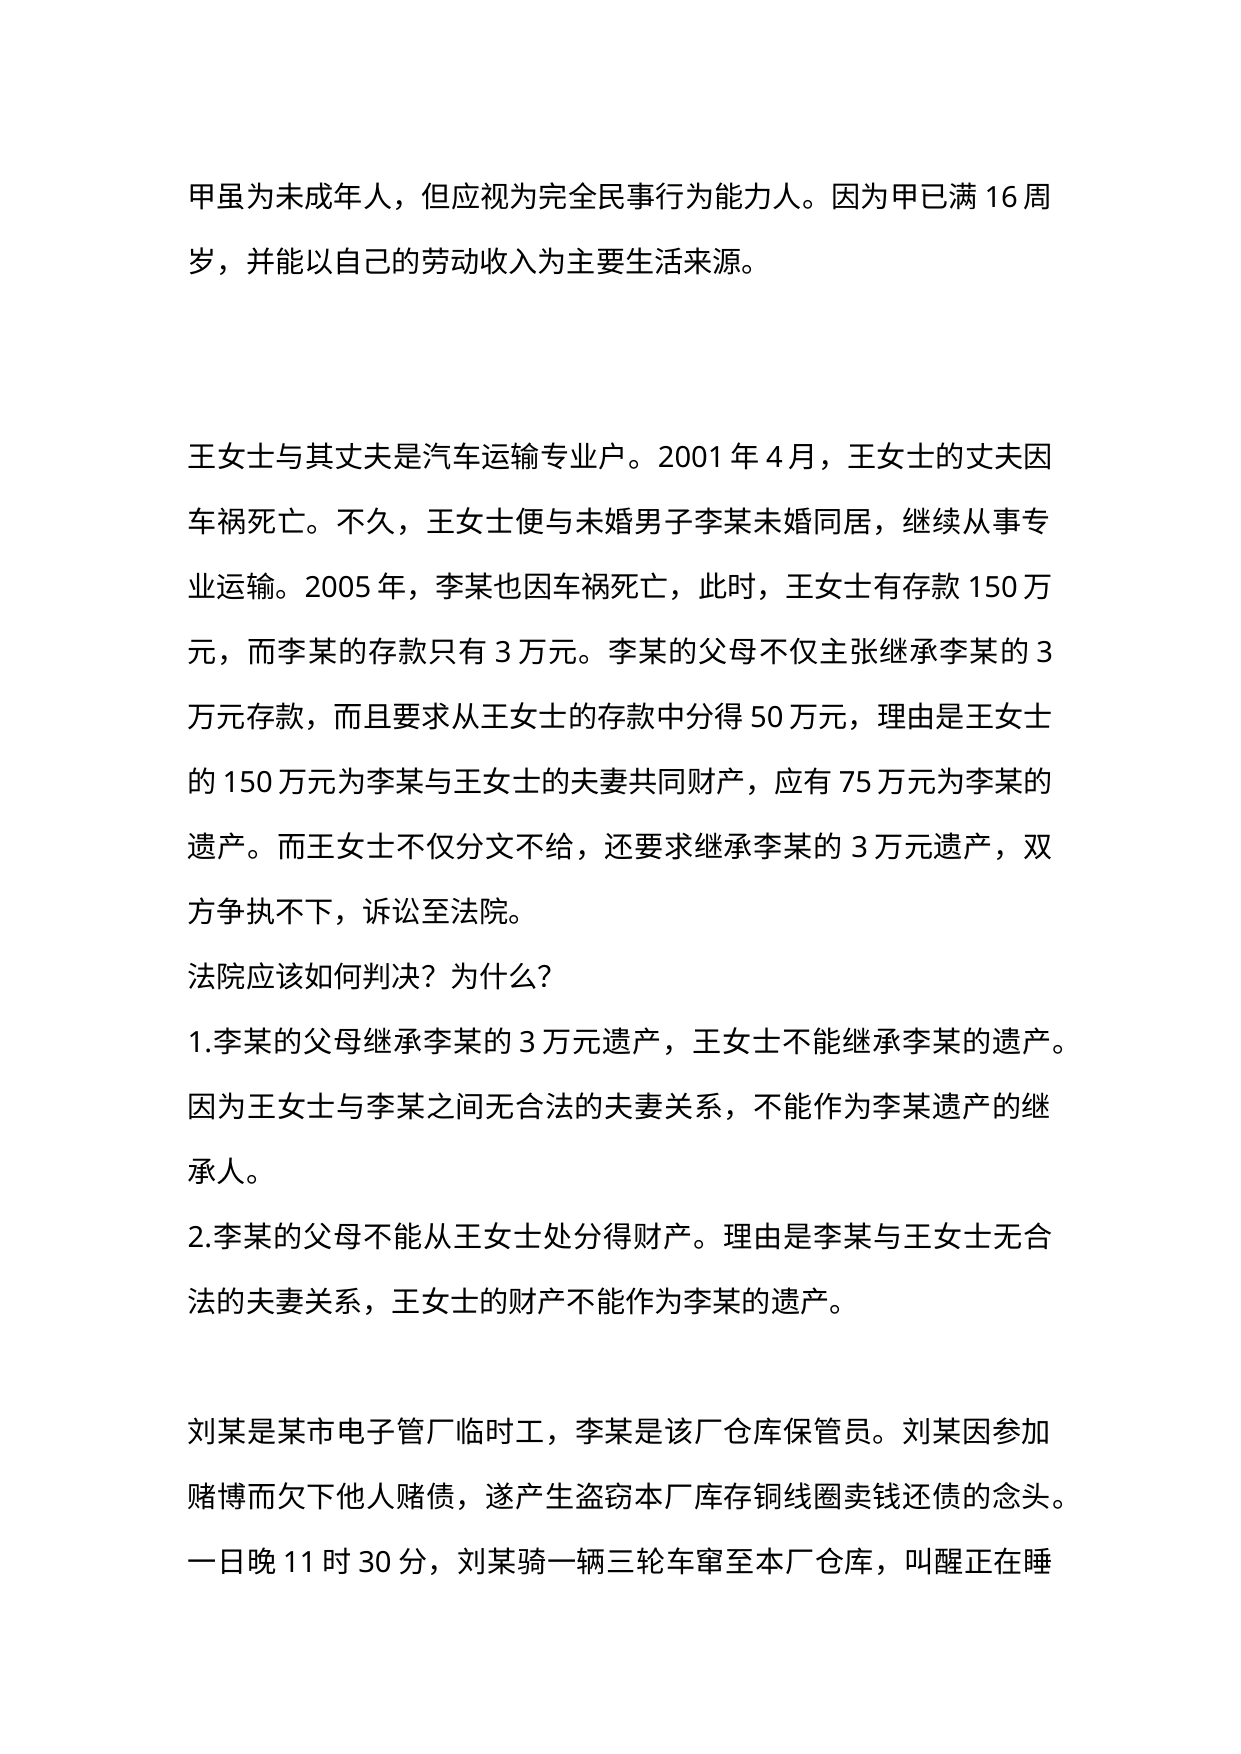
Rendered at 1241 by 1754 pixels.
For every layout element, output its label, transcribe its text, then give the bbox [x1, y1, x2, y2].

text 2.李某的父母不能从王女士处分得财产。理由是李某与王女士无合法的夫妻关系，王女士的财产不能作为李某的遗产。 [187, 1202, 1053, 1332]
text 法院应该如何判决？为什么？ [187, 942, 1053, 1007]
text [187, 1397, 1053, 1592]
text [187, 162, 1053, 292]
text 1.李某的父母继承李某的3万元遗产，王女士不能继承李某的遗产。因为王女士与李某之间无合法的夫妻关系，不能作为李某遗产的继承人。 [187, 1007, 1053, 1202]
text 王女士与其丈夫是汽车运输专业户。2001年4月，王女士的丈夫因车祸死亡。不久，王女士便与未婚男子李某未婚同居，继续从事专业运输。2005年，李某也因车祸死亡，此时，王女士有存款150万元，而李某的存款只有3万元。李某的父母不仅主张继承李某的3万元存款，而且要求从王女士的存款中分得50万元，理由是王女士的150万元为李某与王女士的夫妻共同财产，应有75万元为李某的遗产。而王女士不仅分文不给，还要求继承李某的3万元遗产，双方争执不下，诉讼至法院。 [187, 422, 1053, 942]
